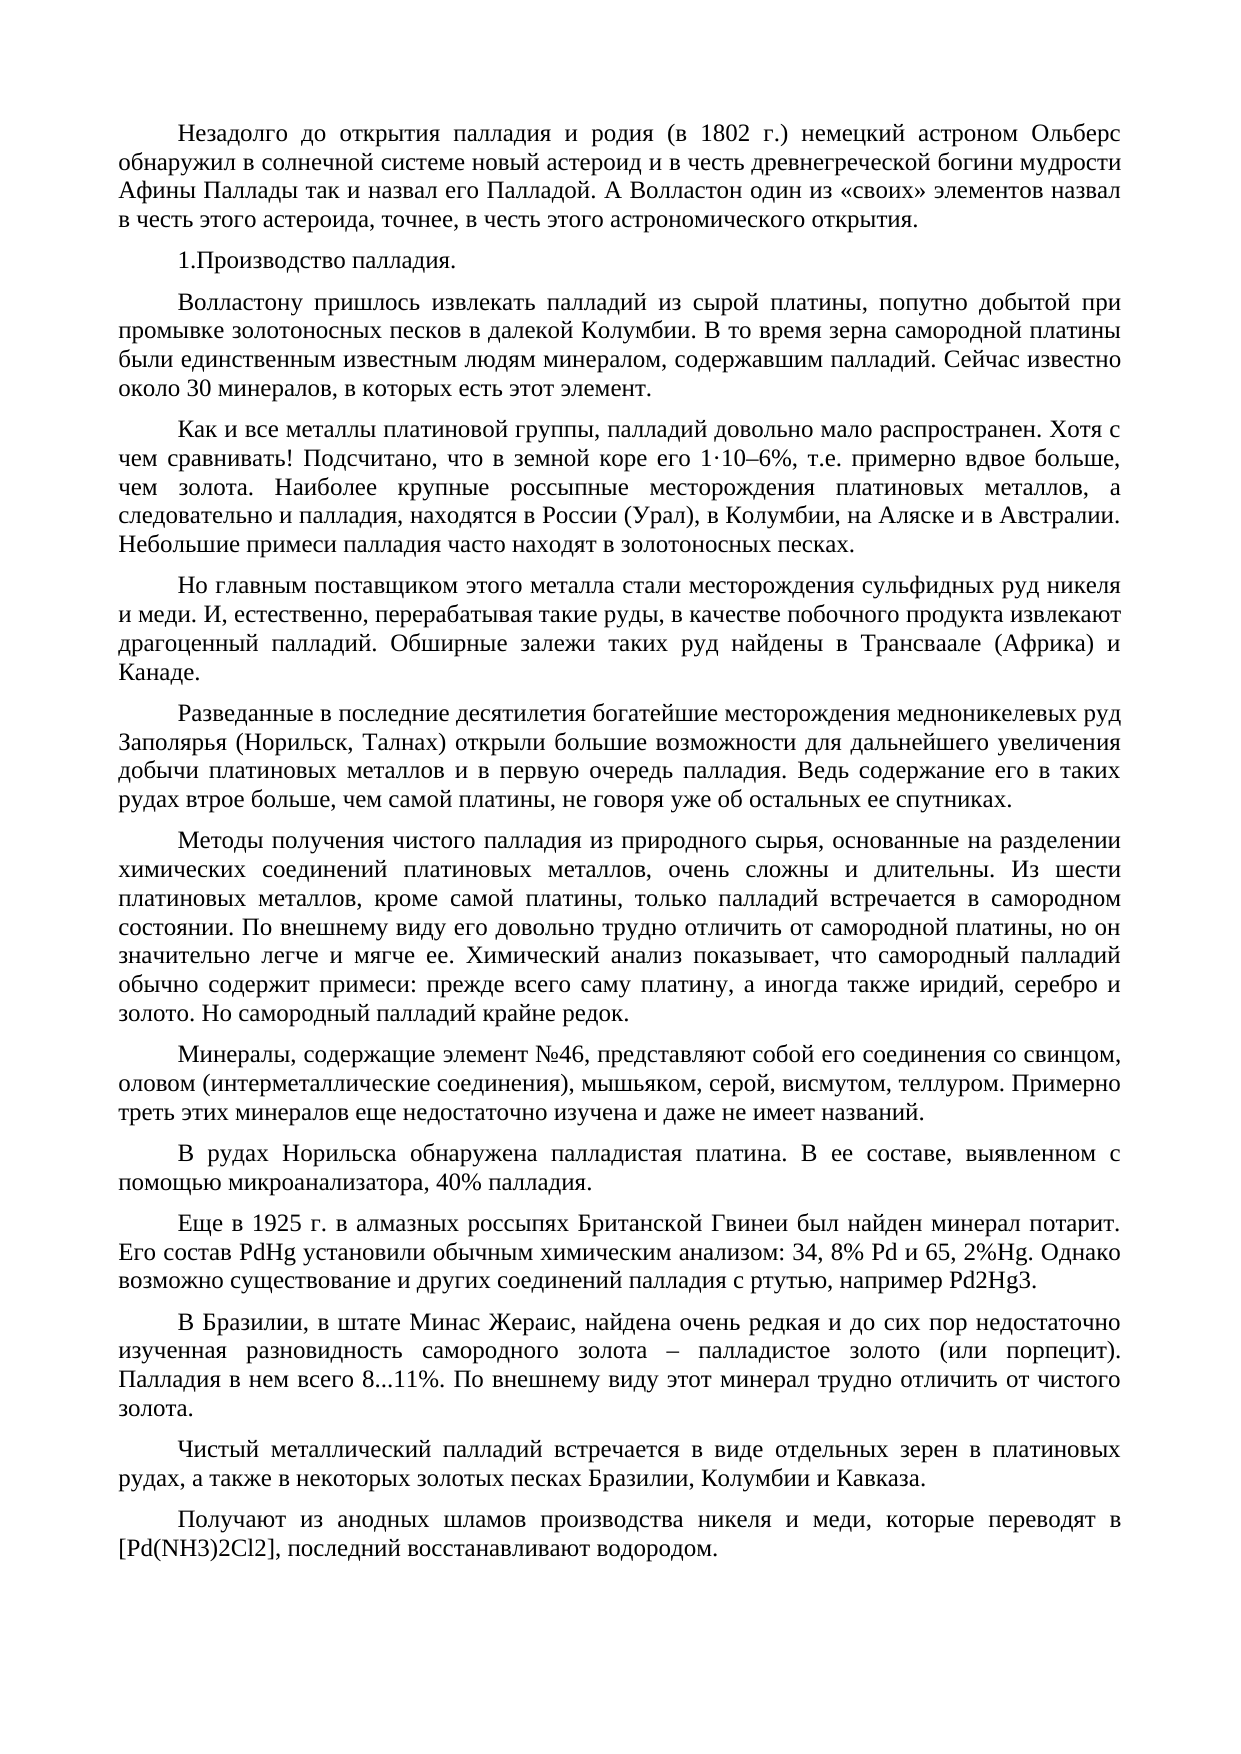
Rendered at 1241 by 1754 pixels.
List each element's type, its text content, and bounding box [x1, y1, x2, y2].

text Разведанные в последние десятилетия богатейшие месторождения медноникелевых руд Заполярья (Норильск, Талнах) открыли большие возможности для дальнейшего увеличения добычи платиновых металлов и в первую очередь палладия. Ведь содержание его в таких рудах втрое больше, чем самой платины, не говоря уже об остальных ее спутниках. [118, 698, 1122, 813]
text В рудах Норильска обнаружена палладистая платина. В ее составе, выявленном с помощью микроанализатора, 40% палладия. [118, 1138, 1122, 1196]
text Еще в . в алмазных россыпях Британской Гвинеи был найден минерал потарит. Его состав PdHg установили обычным химическим анализом: 34, 8% Pd и 65, 2%Hg. Однако возможно существование и других соединений палладия с ртутью, например Pd2Hg3. [118, 1208, 1122, 1294]
text Чистый металлический палладий встречается в виде отдельных зерен в платиновых рудах, а также в некоторых золотых песках Бразилии, Колумбии и Кавказа. [118, 1434, 1122, 1492]
text Получают из анодных шламов производства никеля и меди, которые переводят в [Pd(NH3)2Cl2], последний восстанавливают водородом. [118, 1504, 1122, 1562]
text Но главным поставщиком этого металла стали месторождения сульфидных руд никеля и меди. И, естественно, перерабатывая такие руды, в качестве побочного продукта извлекают драгоценный палладий. Обширные залежи таких руд найдены в Трансваале (Африка) и Канаде. [118, 571, 1122, 686]
text Незадолго до открытия палладия и родия (в .) немецкий астроном Ольберс обнаружил в солнечной системе новый астероид и в честь древнегреческой богини мудрости Афины Паллады так и назвал его Палладой. А Волластон один из «своих» элементов назвал в честь этого астероида, точнее, в честь этого астрономического открытия. [118, 118, 1122, 233]
text Минералы, содержащие элемент №46, представляют собой его соединения со свинцом, оловом (интерметаллические соединения), мышьяком, серой, висмутом, теллуром. Примерно треть этих минералов еще недостаточно изучена и даже не имеет названий. [118, 1039, 1122, 1126]
text 1.Производство палладия. [118, 246, 1122, 274]
text В Бразилии, в штате Минас Жераис, найдена очень редкая и до сих пор недостаточно изученная разновидность самородного золота – палладистое золото (или порпецит). Палладия в нем всего 8...11%. По внешнему виду этот минерал трудно отличить от чистого золота. [118, 1307, 1122, 1422]
text Волластону пришлось извлекать палладий из сырой платины, попутно добытой при промывке золотоносных песков в далекой Колумбии. В то время зерна самородной платины были единственным известным людям минералом, содержавшим палладий. Сейчас известно около 30 минералов, в которых есть этот элемент. [118, 287, 1122, 402]
text Как и все металлы платиновой группы, палладий довольно мало распространен. Хотя с чем сравнивать! Подсчитано, что в земной коре его 1·10–6%, т.е. примерно вдвое больше, чем золота. Наиболее крупные россыпные месторождения платиновых металлов, а следовательно и палладия, находятся в России (Урал), в Колумбии, на Аляске и в Австралии. Небольшие примеси палладия часто находят в золотоносных песках. [118, 414, 1122, 558]
text Методы получения чистого палладия из природного сырья, основанные на разделении химических соединений платиновых металлов, очень сложны и длительны. Из шести платиновых металлов, кроме самой платины, только палладий встречается в самородном состоянии. По внешнему виду его довольно трудно отличить от самородной платины, но он значительно легче и мягче ее. Химический анализ показывает, что самородный палладий обычно содержит примеси: прежде всего саму платину, а иногда также иридий, серебро и золото. Но самородный палладий крайне редок. [118, 826, 1122, 1027]
